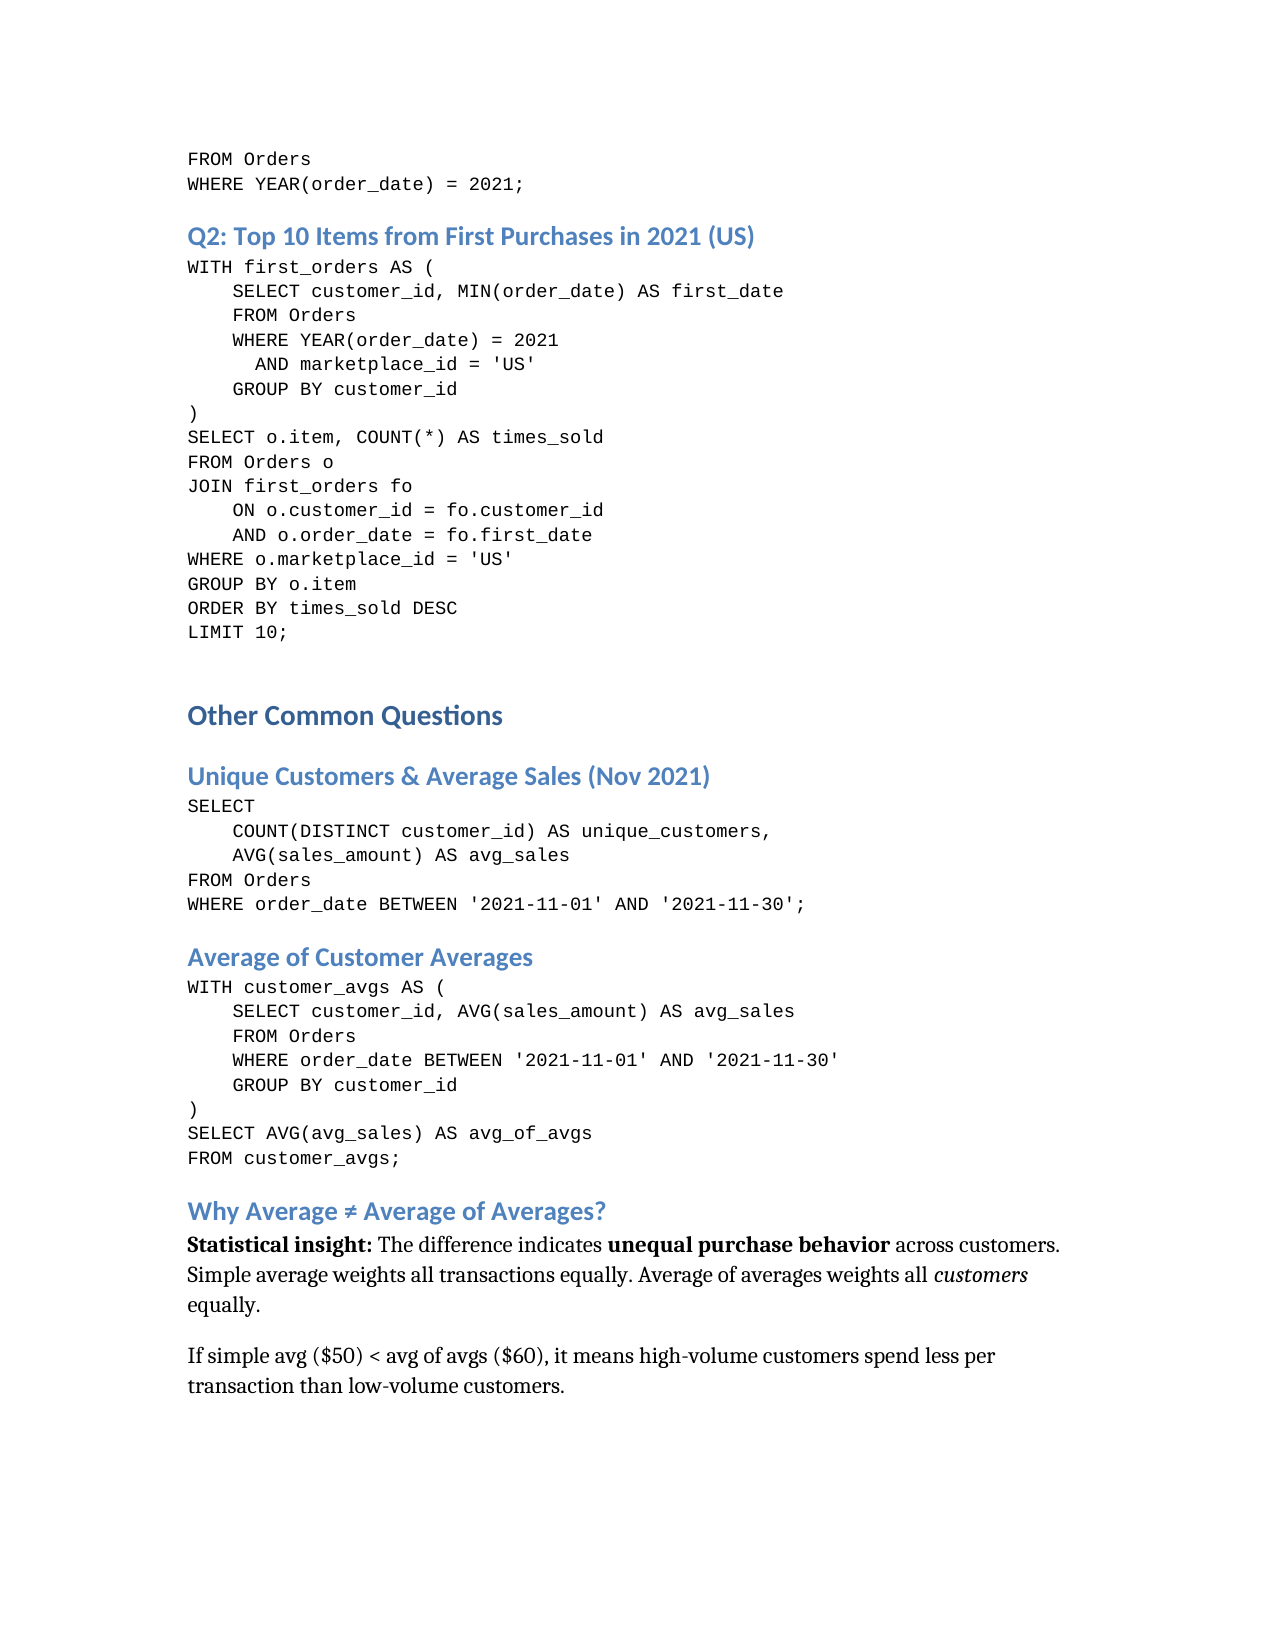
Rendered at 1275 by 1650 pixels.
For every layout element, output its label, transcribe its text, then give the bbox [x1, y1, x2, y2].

subtitle Other Common Questions [187, 697, 1087, 733]
text Statistical insight: The difference indicates unequal purchase behavior across customers. Simple average weights all transactions equally. Average of averages weights all customers equally. [187, 1232, 1087, 1318]
subtitle Unique Customers & Average Sales (Nov 2021) [187, 759, 1087, 792]
subtitle Why Average ≠ Average of Averages? [187, 1194, 1087, 1227]
subtitle Average of Customer Averages [187, 940, 1087, 973]
text WITH customer_avgs AS ( SELECT customer_id, AVG(sales_amount) AS avg_sales FROM Orders WHERE order_date BETWEEN '2021-11-01' AND '2021-11-30' GROUP BY customer_id ) SELECT AVG(avg_sales) AS avg_of_avgs FROM customer_avgs; [187, 978, 1087, 1170]
text WITH first_orders AS ( SELECT customer_id, MIN(order_date) AS first_date FROM Orders WHERE YEAR(order_date) = 2021 AND marketplace_id = 'US' GROUP BY customer_id ) SELECT o.item, COUNT(*) AS times_sold FROM Orders o JOIN first_orders fo ON o.customer_id = fo.customer_id AND o.order_date = fo.first_date WHERE o.marketplace_id = 'US' GROUP BY o.item ORDER BY times_sold DESC LIMIT 10; [187, 257, 1087, 644]
text SELECT COUNT(DISTINCT customer_id) AS unique_customers, AVG(sales_amount) AS avg_sales FROM Orders WHERE order_date BETWEEN '2021-11-01' AND '2021-11-30'; [187, 797, 1087, 916]
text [187, 150, 1087, 196]
text If simple avg ($50) < avg of avgs ($60), it means high-volume customers spend less per transaction than low-volume customers. [187, 1343, 1087, 1399]
subtitle Q2: Top 10 Items from First Purchases in 2021 (US) [187, 219, 1087, 253]
